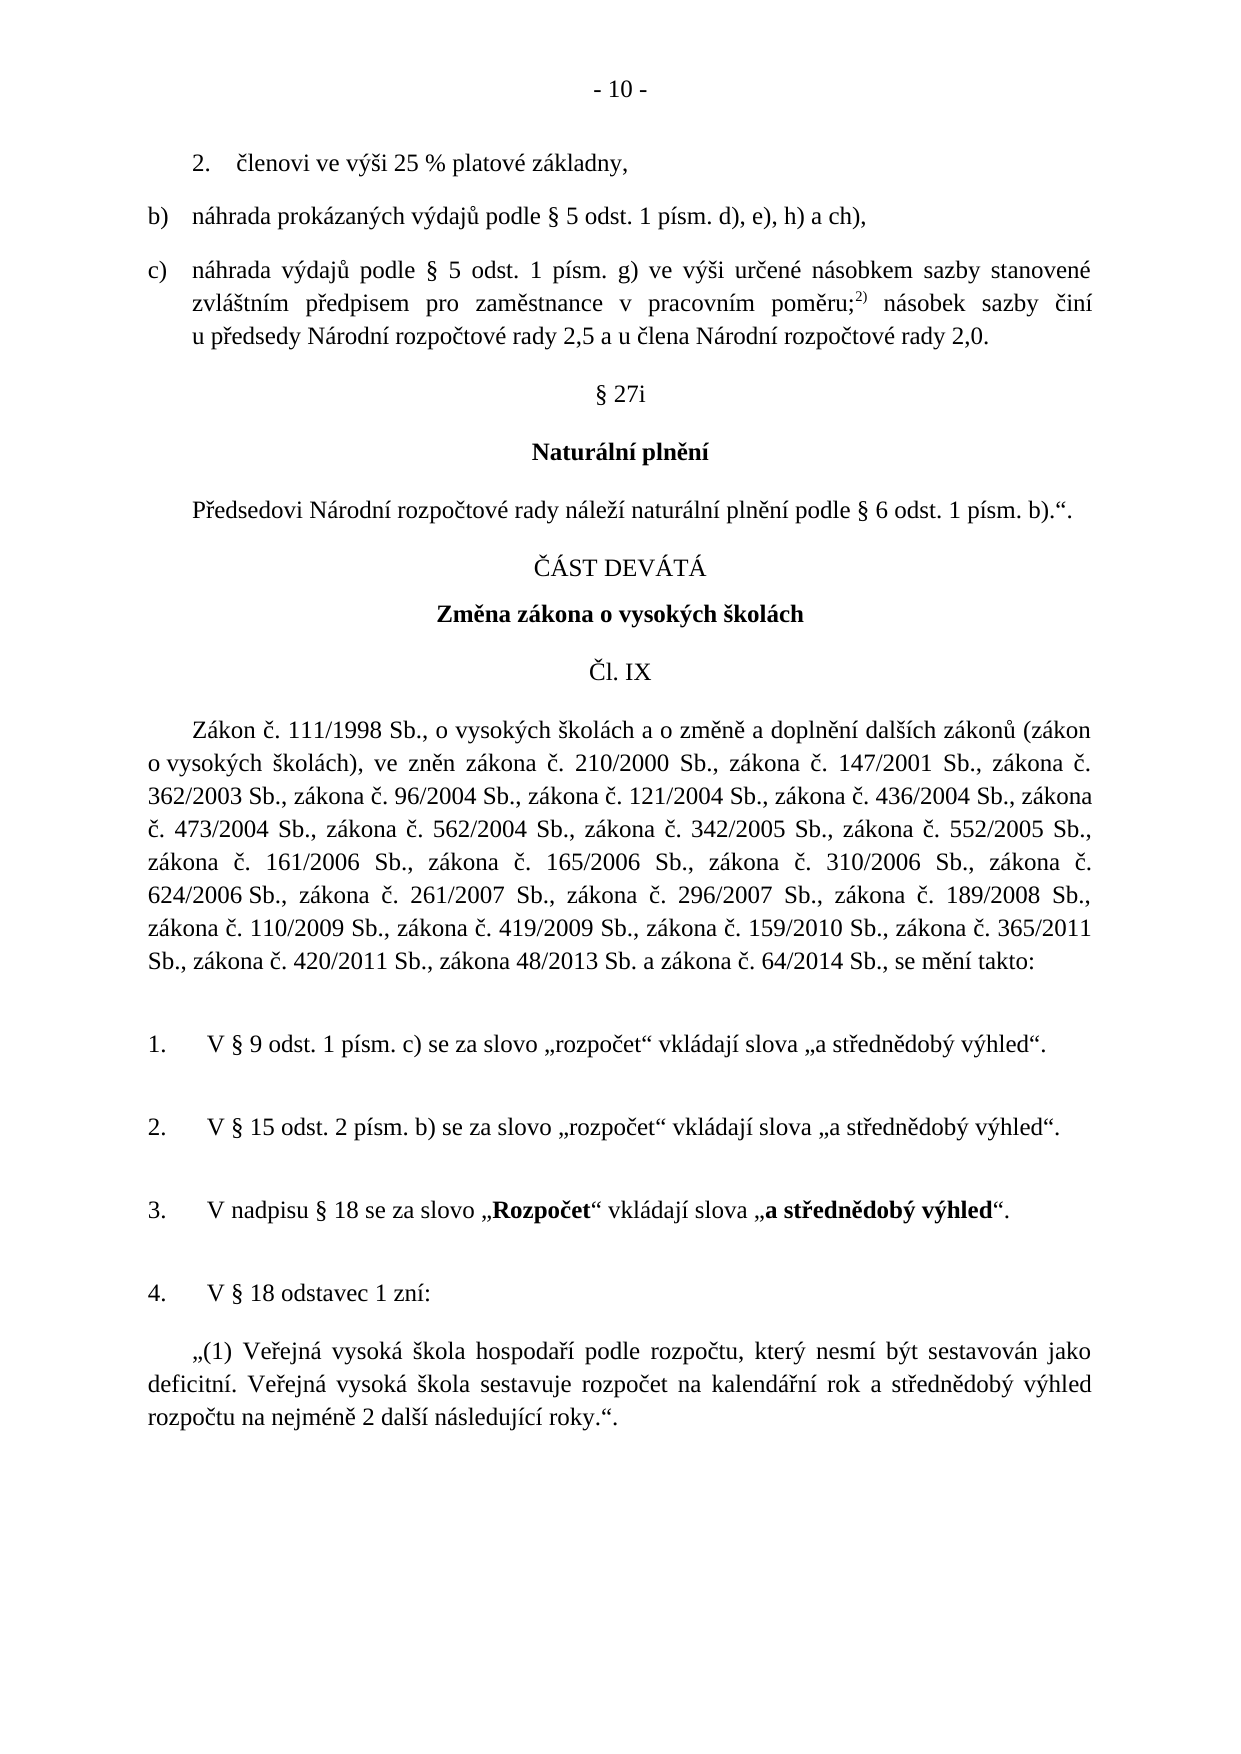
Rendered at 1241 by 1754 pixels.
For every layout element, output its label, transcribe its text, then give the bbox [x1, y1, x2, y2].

text náhrada výdajů podle § 5 odst. 1 písm. g) ve výši určené násobkem sazby stanovené zvláštním předpisem pro zaměstnance v pracovním poměru;2) násobek sazby činí u předsedy Národní rozpočtové rady 2,5 a u člena Národní rozpočtové rady 2,0. [148, 255, 1093, 350]
list V § 9 odst. 1 písm. c) se za slovo „rozpočet“ vkládají slova „a střednědobý výhled“. [148, 1029, 1093, 1058]
text členovi ve výši 25 % platové základny, [192, 148, 1093, 176]
list V § 15 odst. 2 písm. b) se za slovo „rozpočet“ vkládají slova „a střednědobý výhled“. [148, 1112, 1093, 1141]
text náhrada prokázaných výdajů podle § 5 odst. 1 písm. d), e), h) a ch), [148, 201, 1093, 230]
text Čl. IX [148, 657, 1093, 686]
text Změna zákona o vysokých školách [148, 599, 1093, 628]
list V § 18 odstavec 1 zní: [148, 1278, 1093, 1307]
text Předsedovi Národní rozpočtové rady náleží naturální plnění podle § 6 odst. 1 písm. b).“. [148, 495, 1093, 524]
text ČÁST DEVÁTÁ [148, 553, 1093, 582]
text „(1) Veřejná vysoká škola hospodaří podle rozpočtu, který nesmí být sestavován jako deficitní. Veřejná vysoká škola sestavuje rozpočet na kalendářní rok a střednědobý výhled rozpočtu na nejméně 2 další následující roky.“. [148, 1336, 1093, 1431]
text Naturální plnění [148, 437, 1093, 466]
list V nadpisu § 18 se za slovo „Rozpočet“ vkládají slova „a střednědobý výhled“. [148, 1195, 1093, 1224]
text Zákon č. 111/1998 Sb., o vysokých školách a o změně a doplnění dalších zákonů (zákon o vysokých školách), ve zněn zákona č. 210/2000 Sb., zákona č. 147/2001 Sb., zákona č. 362/2003 Sb., zákona č. 96/2004 Sb., zákona č. 121/2004 Sb., zákona č. 436/2004 Sb., zákona č. 473/2004 Sb., zákona č. 562/2004 Sb., zákona č. 342/2005 Sb., zákona č. 552/2005 Sb., zákona č. 161/2006 Sb., zákona č. 165/2006 Sb., zákona č. 310/2006 Sb., zákona č. 624/2006 Sb., zákona č. 261/2007 Sb., zákona č. 296/2007 Sb., zákona č. 189/2008 Sb., zákona č. 110/2009 Sb., zákona č. 419/2009 Sb., zákona č. 159/2010 Sb., zákona č. 365/2011 Sb., zákona č. 420/2011 Sb., zákona 48/2013 Sb. a zákona č. 64/2014 Sb., se mění takto: [148, 715, 1093, 975]
text § 27i [148, 379, 1093, 408]
